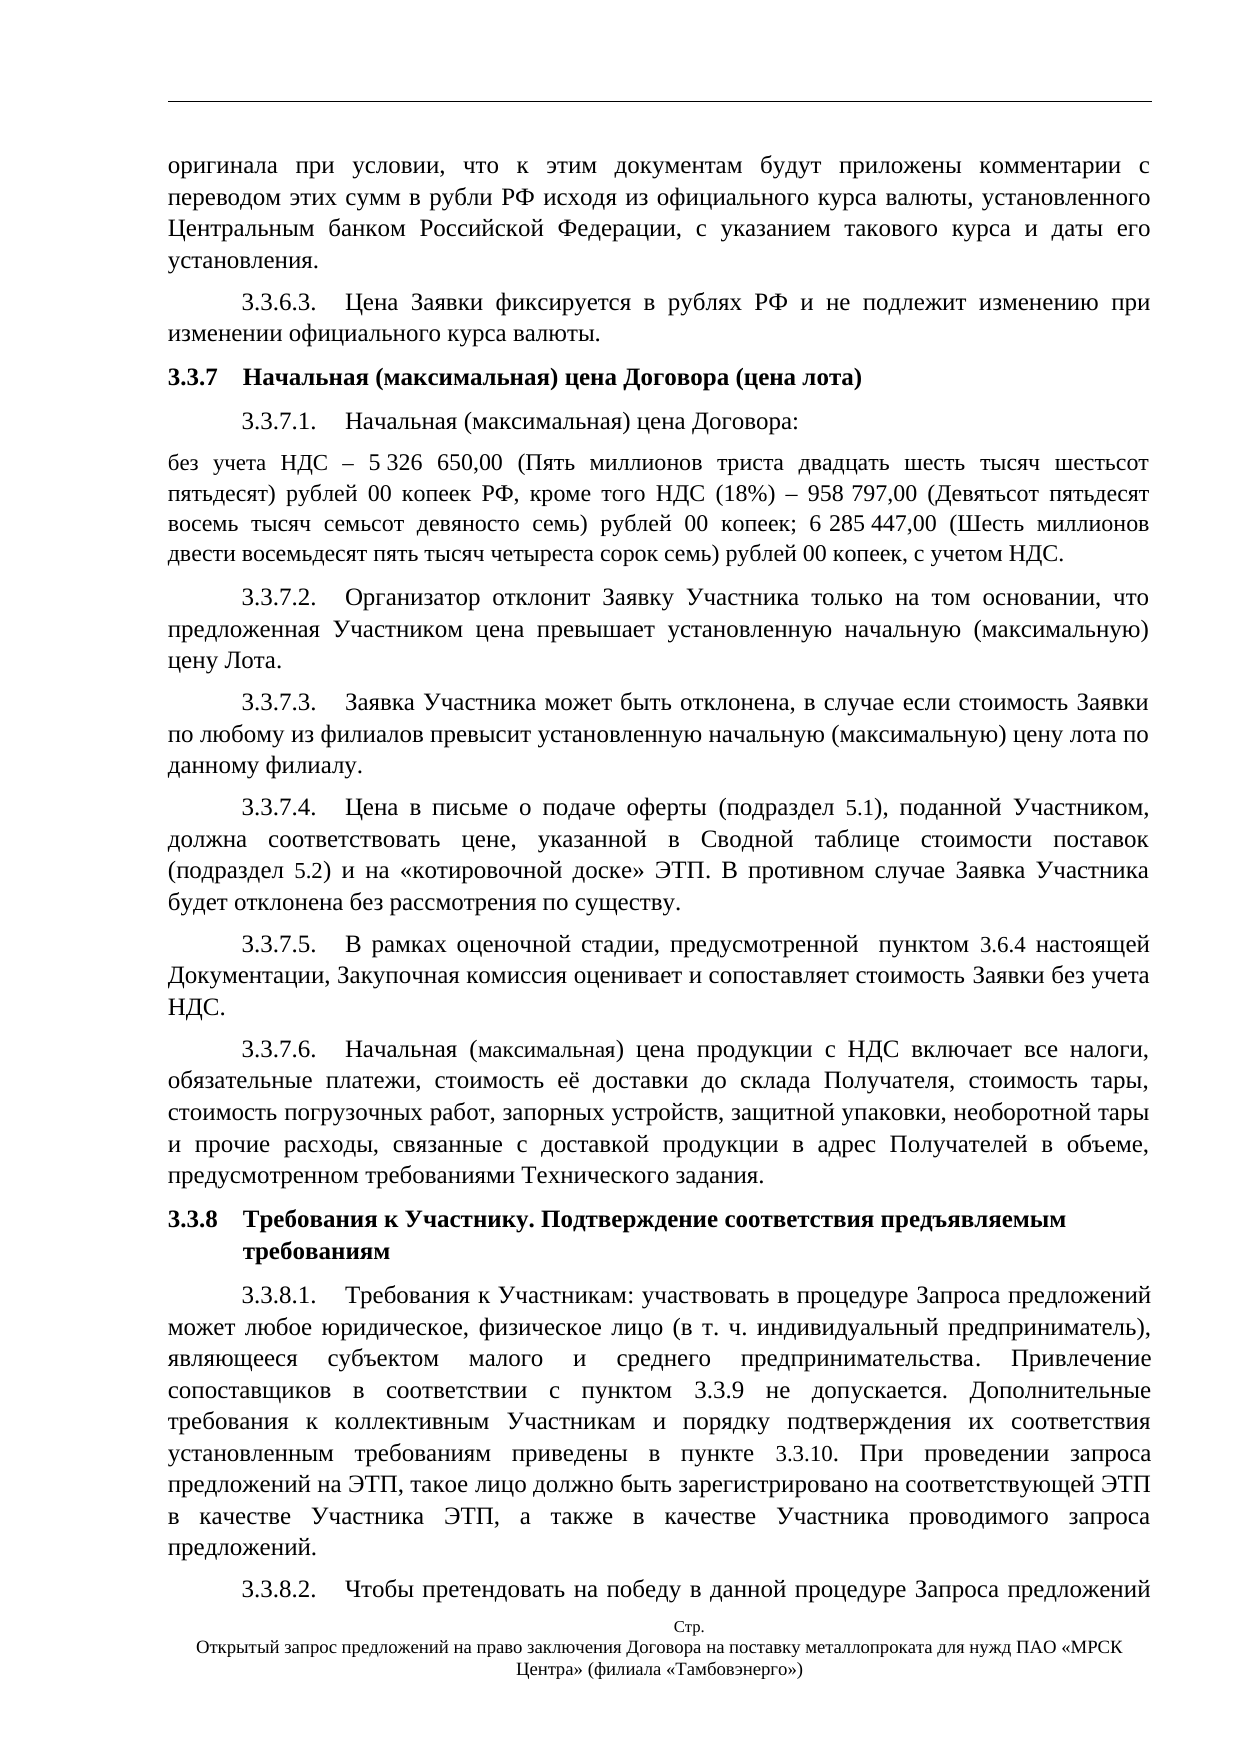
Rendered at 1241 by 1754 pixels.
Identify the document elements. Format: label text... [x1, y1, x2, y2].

list Цена Заявки фиксируется в рублях РФ и не подлежит изменению при изменении официального курса валюты. [168, 287, 1152, 347]
text без учета НДС – 5 326 650,00 (Пять миллионов триста двадцать шесть тысяч шестьсот пятьдесят) рублей 00 копеек РФ, кроме того НДС (18%) – 958 797,00 (Девятьсот пятьдесят восемь тысяч семьсот девяносто семь) рублей 00 копеек; 6 285 447,00 (Шесть миллионов двести восемьдесят пять тысяч четыреста сорок семь) рублей 00 копеек, с учетом НДС. [168, 448, 1150, 567]
list Организатор отклонит Заявку Участника только на том основании, что предложенная Участником цена превышает установленную начальную (максимальную) цену Лота. [168, 582, 1150, 674]
subtitle Требования к Участнику. Подтверждение соответствия предъявляемым требованиям [168, 1204, 1152, 1265]
list Требования к Участникам: участвовать в процедуре Запроса предложений может любое юридическое, физическое лицо (в т. ч. индивидуальный предприниматель), являющееся субъектом малого и среднего предпринимательства. Привлечение сопоставщиков в соответствии с пунктом 3.3.9 не допускается. Дополнительные требования к коллективным Участникам и порядку подтверждения их соответствия установленным требованиям приведены в пункте 3.3.10. При проведении запроса предложений на ЭТП, такое лицо должно быть зарегистрировано на соответствующей ЭТП в качестве Участника ЭТП, а также в качестве Участника проводимого запроса предложений. [168, 1280, 1152, 1561]
list В рамках оценочной стадии, предусмотренной пунктом 3.6.4 настоящей Документации, Закупочная комиссия оценивает и сопоставляет стоимость Заявки без учета НДС. [168, 929, 1150, 1021]
list Начальная (максимальная) цена продукции с НДС включает все налоги, обязательные платежи, стоимость её доставки до склада Получателя, стоимость тары, стоимость погрузочных работ, запорных устройств, защитной упаковки, необоротной тары и прочие расходы, связанные с доставкой продукции в адрес Получателей в объеме, предусмотренном требованиями Технического задания. [168, 1034, 1150, 1189]
list Цена в письме о подаче оферты (подраздел 5.1), поданной Участником, должна соответствовать цене, указанной в Сводной таблице стоимости поставок (подраздел 5.2) и на «котировочной доске» ЭТП. В противном случае Заявка Участника будет отклонена без рассмотрения по существу. [168, 792, 1150, 916]
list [168, 1574, 1152, 1603]
list Заявка Участника может быть отклонена, в случае если стоимость Заявки по любому из филиалов превысит установленную начальную (максимальную) цену лота по данному филиалу. [168, 687, 1150, 779]
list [168, 150, 1152, 273]
list Начальная (максимальная) цена Договора: [168, 406, 1150, 435]
subtitle Начальная (максимальная) цена Договора (цена лота) [168, 362, 1152, 391]
